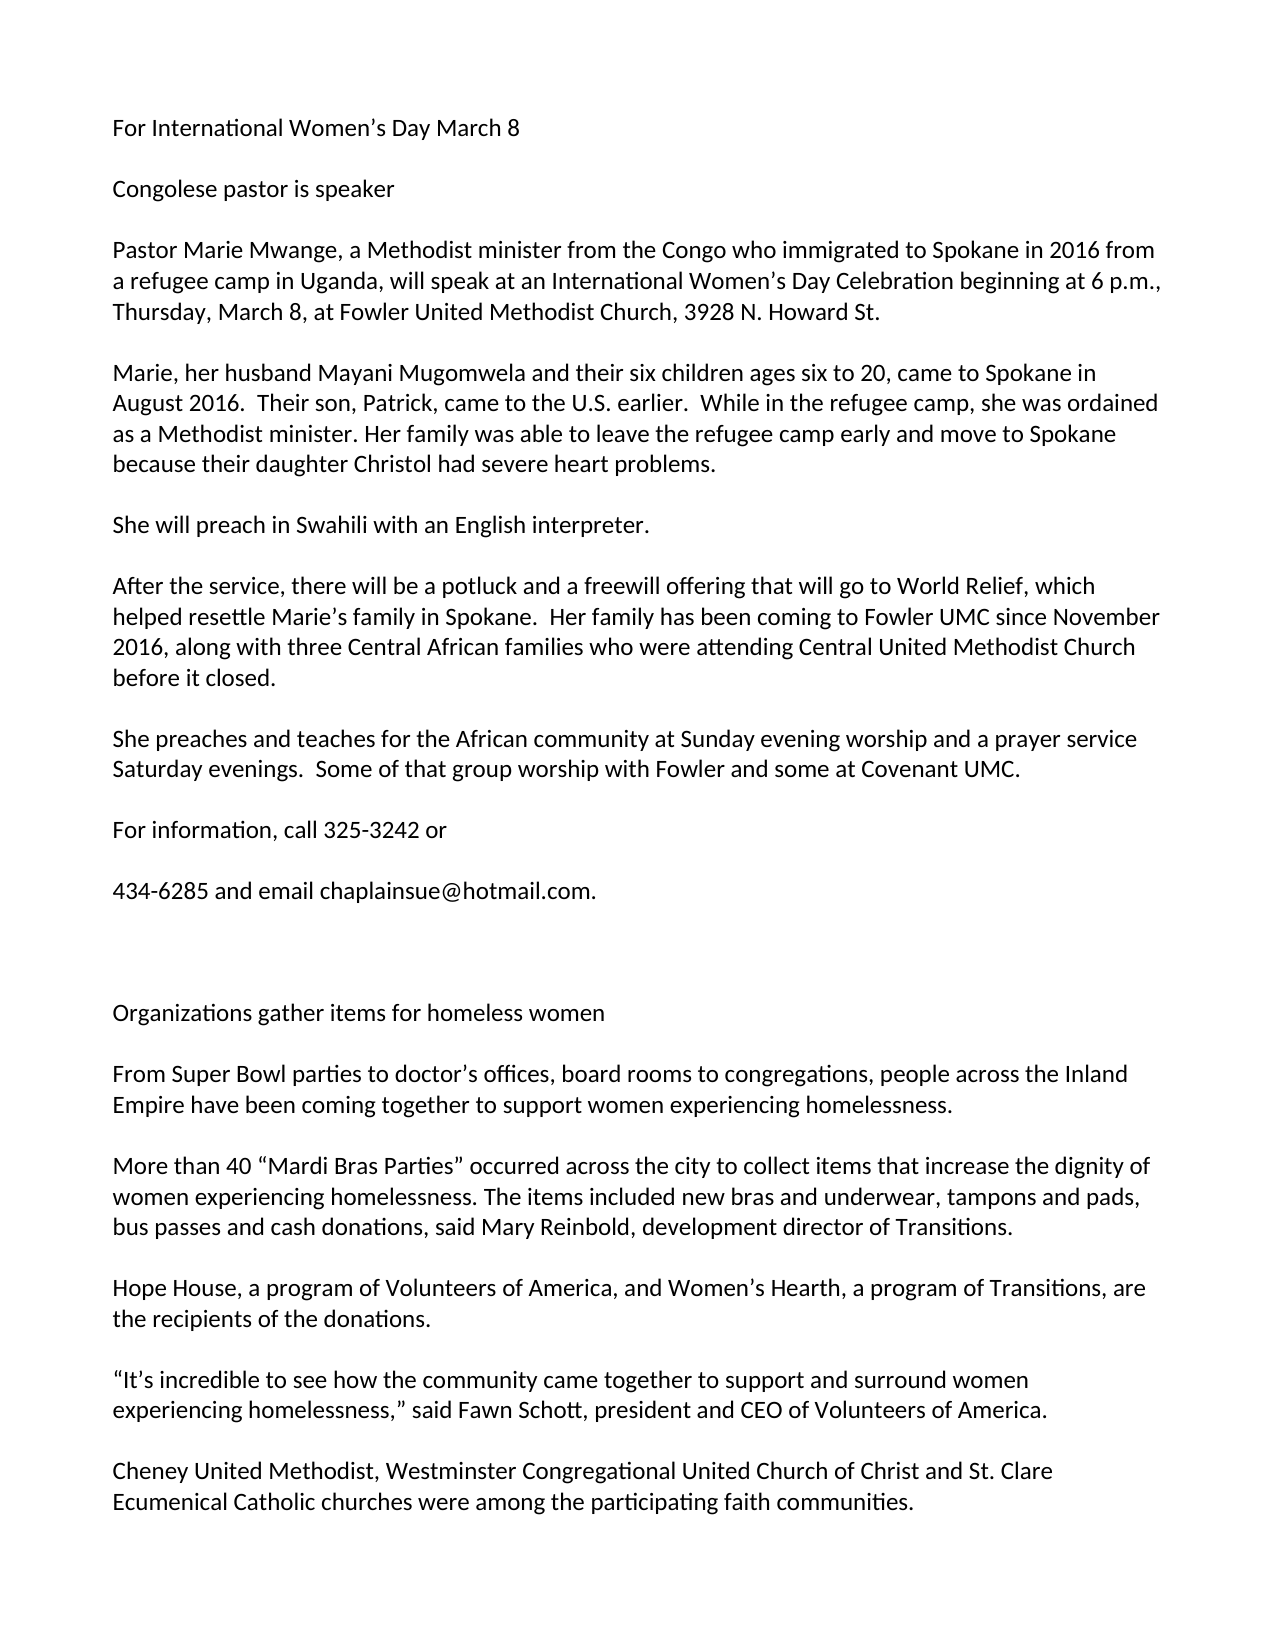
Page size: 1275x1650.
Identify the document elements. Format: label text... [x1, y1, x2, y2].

text More than 40 “Mardi Bras Parties” occurred across the city to collect items that increase the dignity of women experiencing homelessness. The items included new bras and underwear, tampons and pads, bus passes and cash donations, said Mary Reinbold, development director of Transitions. [112, 1150, 1162, 1242]
text 434-6285 and email chaplainsue@hotmail.com. [112, 876, 1162, 906]
text From Super Bowl parties to doctor’s offices, board rooms to congregations, people across the Inland Empire have been coming together to support women experiencing homelessness. [112, 1059, 1162, 1120]
text For information, call 325-3242 or [112, 814, 1162, 845]
text Organizations gather items for homeless women [112, 998, 1162, 1028]
text Pastor Marie Mwange, a Methodist minister from the Congo who immigrated to Spokane in 2016 from a refugee camp in Uganda, will speak at an International Women’s Day Celebration beginning at 6 p.m., Thursday, March 8, at Fowler United Methodist Church, 3928 N. Howard St. [112, 234, 1162, 326]
text Marie, her husband Mayani Mugomwela and their six children ages six to 20, came to Spokane in August 2016. Their son, Patrick, came to the U.S. earlier. While in the refugee camp, she was ordained as a Methodist minister. Her family was able to leave the refugee camp early and move to Spokane because their daughter Christol had severe heart problems. [112, 357, 1162, 479]
text After the service, there will be a potluck and a freewill offering that will go to World Relief, which helped resettle Marie’s family in Spokane. Her family has been coming to Fowler UMC since November 2016, along with three Central African families who were attending Central United Methodist Church before it closed. [112, 570, 1162, 692]
text Cheney United Methodist, Westminster Congregational United Church of Christ and St. Clare Ecumenical Catholic churches were among the participating faith communities. [112, 1455, 1162, 1516]
text For International Women’s Day March 8 [112, 112, 1162, 143]
text Hope House, a program of Volunteers of America, and Women’s Hearth, a program of Transitions, are the recipients of the donations. [112, 1272, 1162, 1333]
text “It’s incredible to see how the community came together to support and surround women experiencing homelessness,” said Fawn Schott, president and CEO of Volunteers of America. [112, 1364, 1162, 1425]
text Congolese pastor is speaker [112, 173, 1162, 204]
text She will preach in Swahili with an English interpreter. [112, 509, 1162, 540]
text She preaches and teaches for the African community at Sunday evening worship and a prayer service Saturday evenings. Some of that group worship with Fowler and some at Covenant UMC. [112, 723, 1162, 784]
